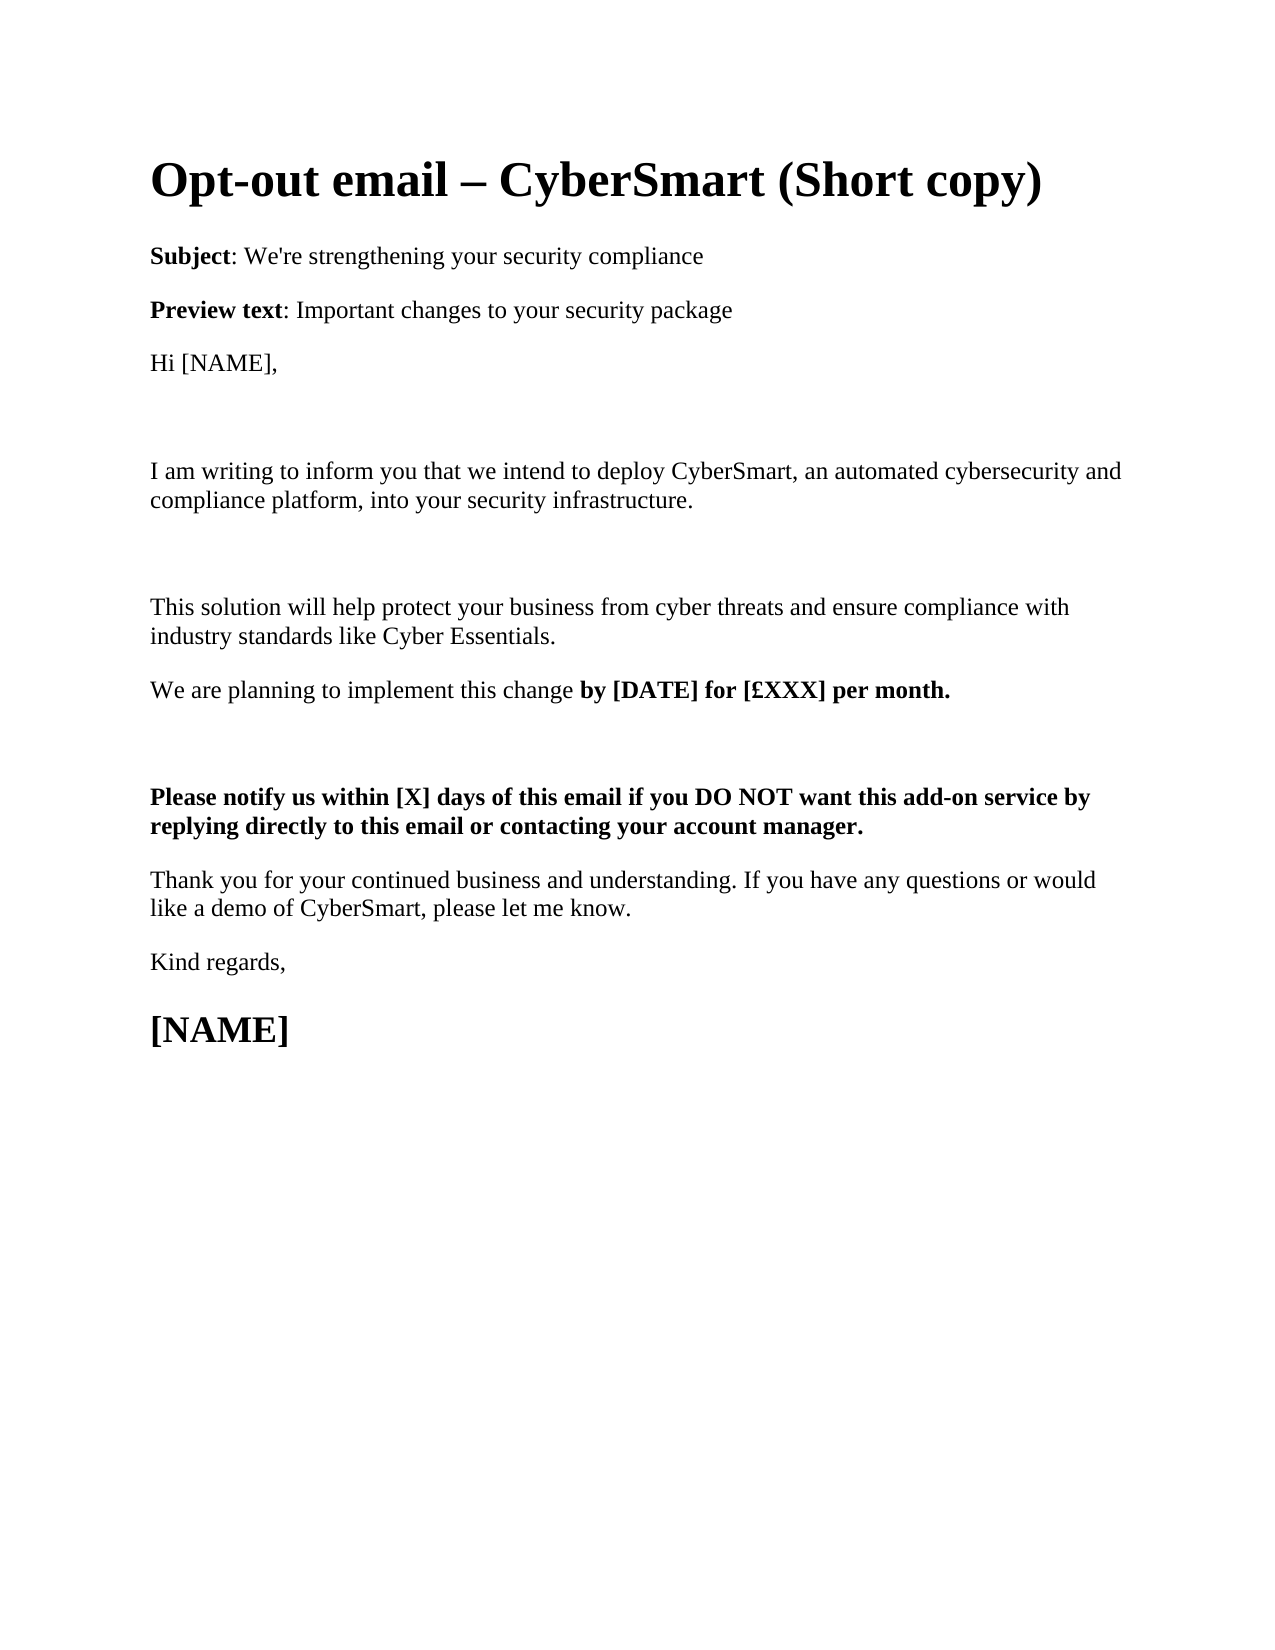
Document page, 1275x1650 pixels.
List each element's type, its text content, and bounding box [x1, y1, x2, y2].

subtitle [NAME] [150, 1007, 1125, 1050]
text This solution will help protect your business from cyber threats and ensure compliance with industry standards like Cyber Essentials. [150, 592, 1125, 650]
text Thank you for your continued business and understanding. If you have any questions or would like a demo of CyberSmart, please let me know. [150, 865, 1125, 922]
text Please notify us within [X] days of this email if you DO NOT want this add-on service by replying directly to this email or contacting your account manager. [150, 782, 1125, 840]
subtitle Opt-out email – CyberSmart (Short copy) [150, 150, 1125, 207]
text I am writing to inform you that we intend to deploy CyberSmart, an automated cybersecurity and compliance platform, into your security infrastructure. [150, 456, 1125, 513]
text Hi [NAME], [150, 348, 1125, 377]
text Preview text: Important changes to your security package [150, 295, 1125, 323]
text Subject: We're strengthening your security compliance [150, 241, 1125, 270]
text We are planning to implement this change by [DATE] for [£XXX] per month. [150, 675, 1125, 703]
text Kind regards, [150, 947, 1125, 976]
